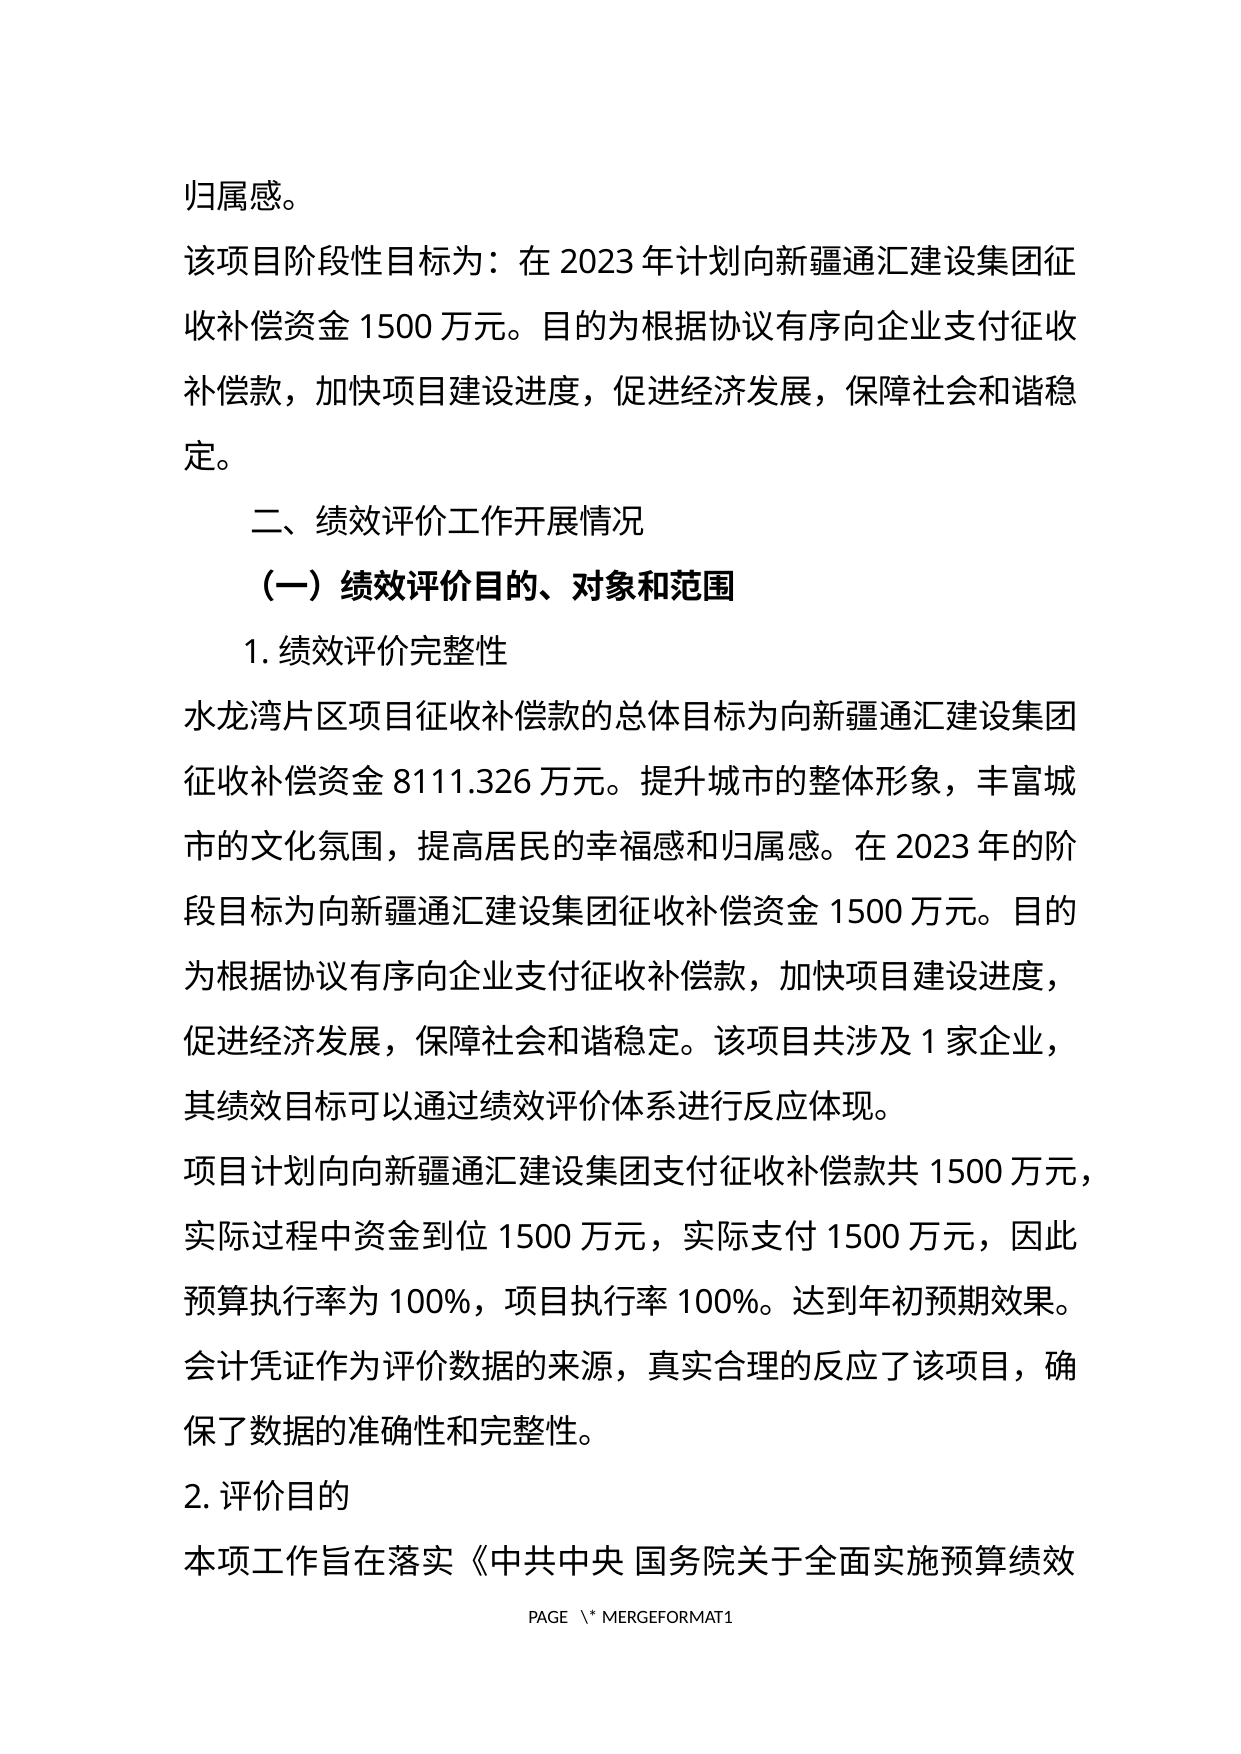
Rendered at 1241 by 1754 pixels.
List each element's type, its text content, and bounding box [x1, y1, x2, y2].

text 二、绩效评价工作开展情况 [183, 487, 1078, 552]
text （一）绩效评价目的、对象和范围 [183, 552, 1078, 617]
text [183, 162, 1078, 487]
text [183, 617, 1078, 1592]
